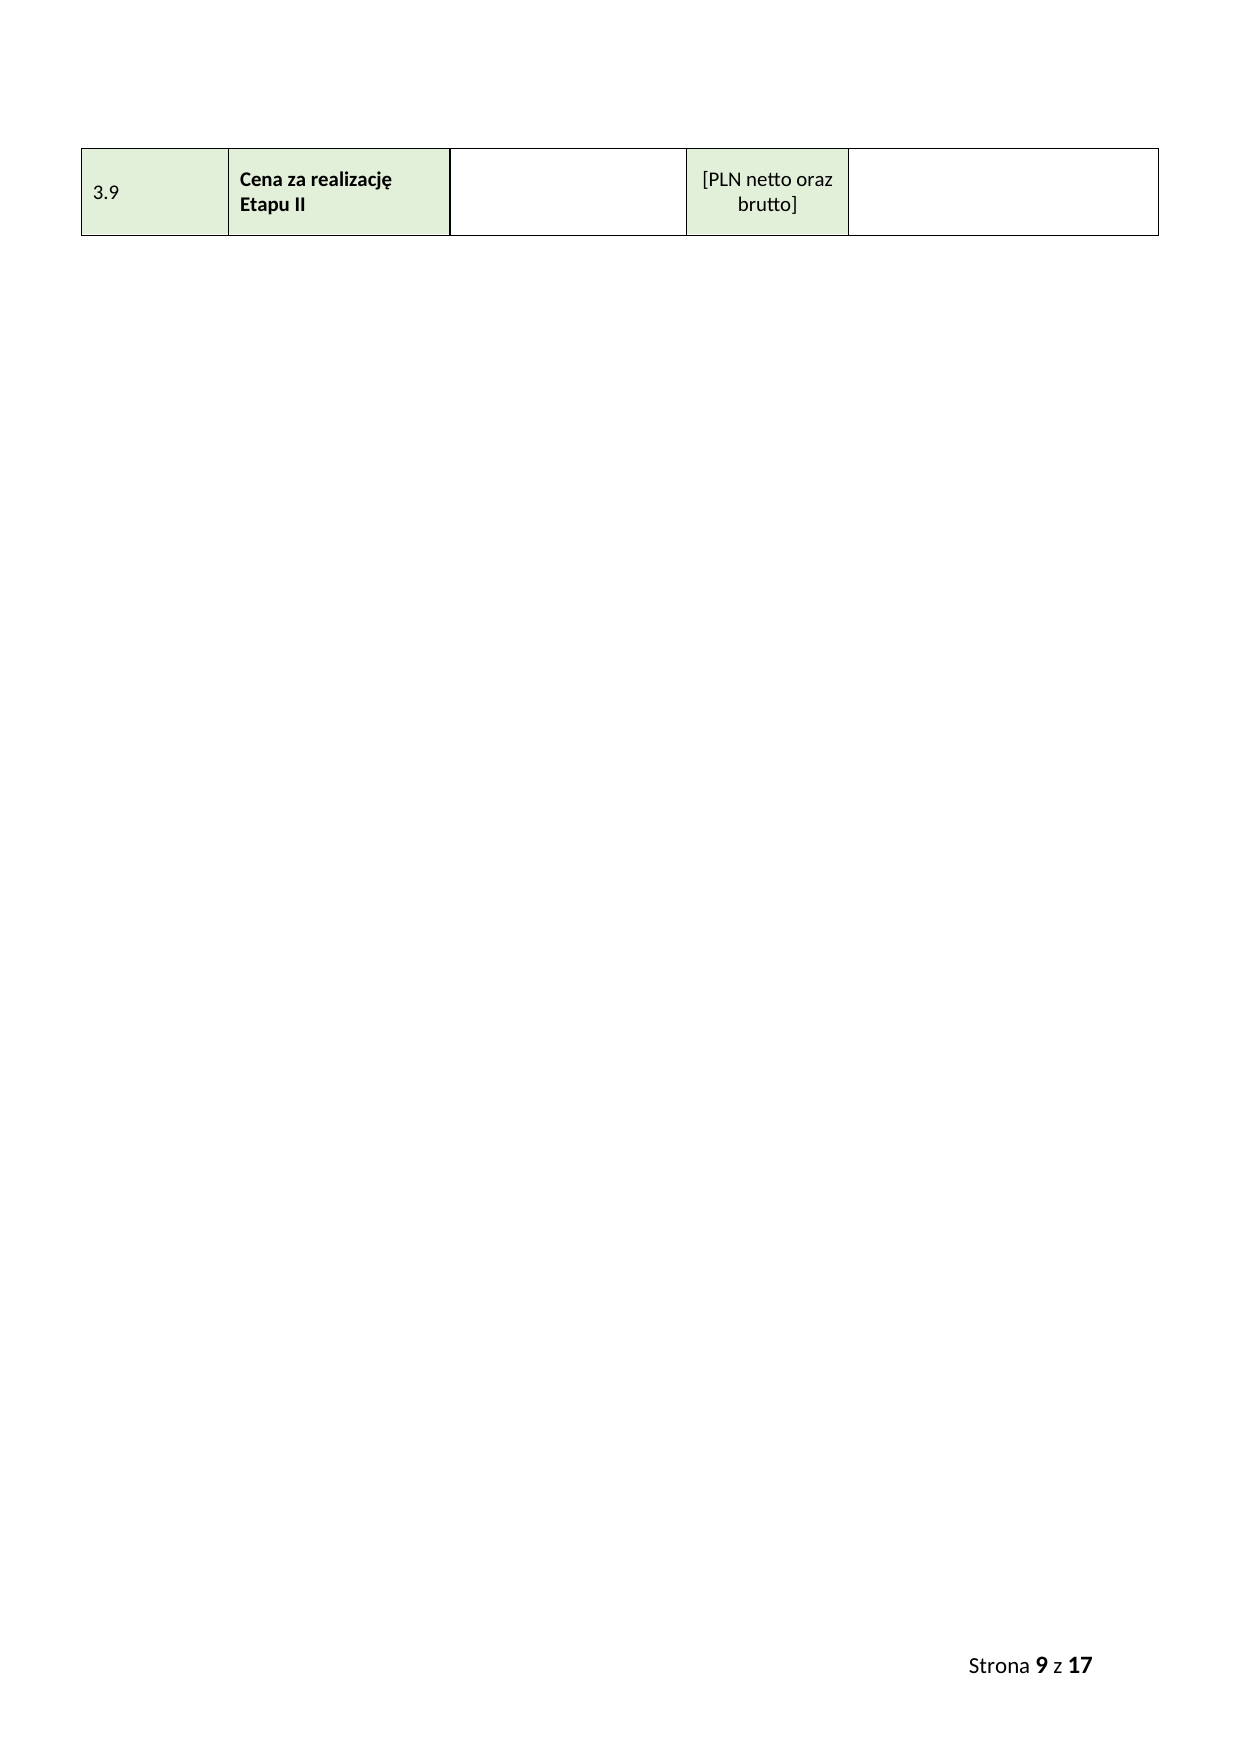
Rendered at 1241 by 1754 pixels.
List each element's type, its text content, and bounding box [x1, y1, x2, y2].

table_cell [849, 149, 1158, 234]
table_cell 3.9 [82, 149, 228, 234]
table_cell [451, 149, 686, 234]
table_cell Cena za realizację Etapu II [229, 149, 449, 234]
table_cell [PLN netto oraz brutto] [687, 149, 848, 234]
